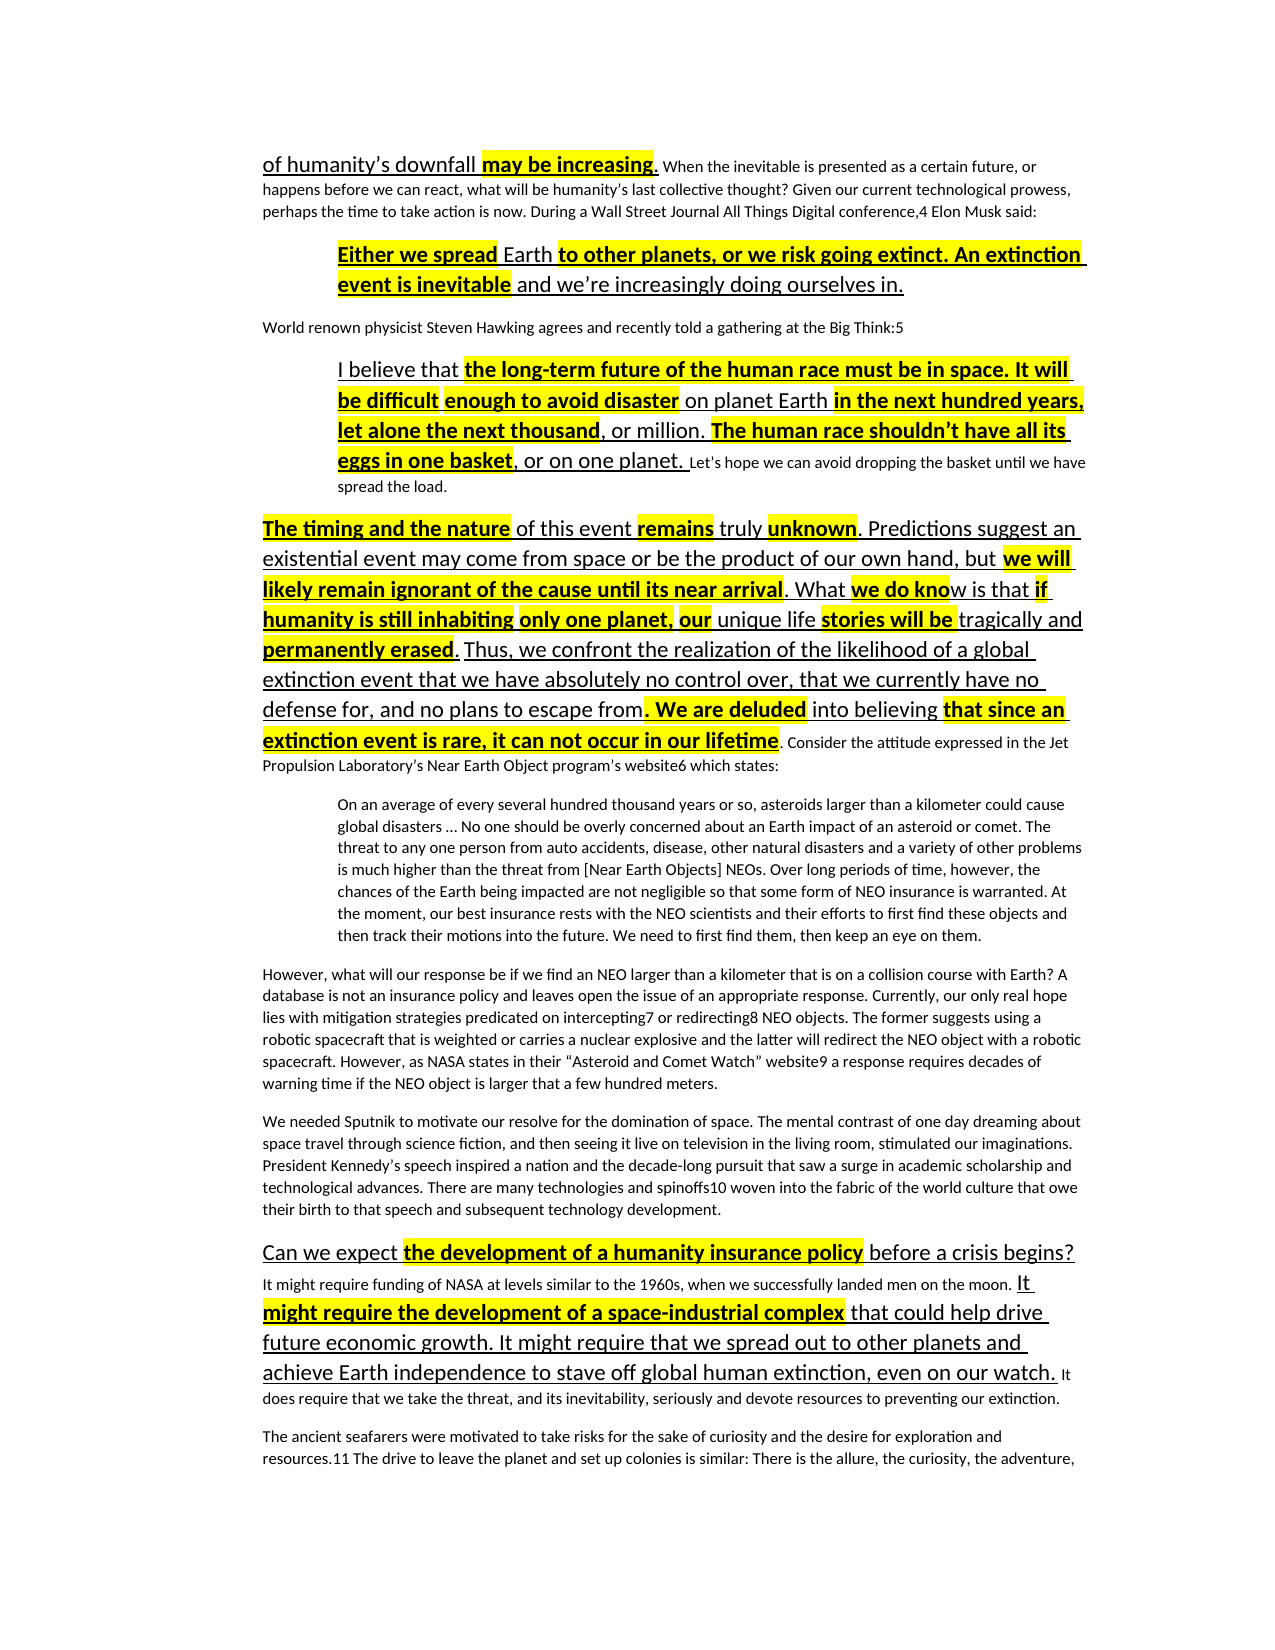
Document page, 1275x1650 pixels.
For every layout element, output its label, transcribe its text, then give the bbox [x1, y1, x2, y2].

text However, what will our response be if we find an NEO larger than a kilometer that is on a collision course with Earth? A database is not an insurance policy and leaves open the issue of an appropriate response. Currently, our only real hope lies with mitigation strategies predicated on intercepting7 or redirecting8 NEO objects. The former suggests using a robotic spacecraft that is weighted or carries a nuclear explosive and the latter will redirect the NEO object with a robotic spacecraft. However, as NASA states in their “Asteroid and Comet Watch” website9 a response requires decades of warning time if the NEO object is larger that a few hundred meters. [262, 964, 1087, 1093]
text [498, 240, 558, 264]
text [262, 150, 1087, 222]
text We needed Sputnik to motivate our resolve for the domination of space. The mental contrast of one day dreaming about space travel through science fiction, and then seeing it live on television in the living room, stimulated our imaginations. President Kennedy’s speech inspired a nation and the decade-long pursuit that saw a surge in academic scholarship and technological advances. There are many technologies and spinoffs10 woven into the fabric of the world culture that owe their birth to that speech and subsequent technology development. [262, 1112, 1087, 1219]
text World renown physicist Steven Hawking agrees and recently told a gathering at the Big Think:5 [262, 317, 1087, 337]
text The timing and the nature of this event remains truly unknown. Predictions suggest an existential event may come from space or be the product of our own hand, but we will likely remain ignorant of the cause until its near arrival. What we do know is that if humanity is still inhabiting only one planet, our unique life stories will be tragically and permanently erased. Thus, we confront the realization of the likelihood of a global extinction event that we have absolutely no control over, that we currently have no defense for, and no plans to escape from. We are deluded into believing that since an extinction event is rare, it can not occur in our lifetime. Consider the attitude expressed in the Jet Propulsion Laboratory’s Near Earth Object program’s website6 which states: [262, 514, 1087, 776]
text Either we spread Earth to other planets, or we risk going extinct. An extinction event is inevitable and we’re increasingly doing ourselves in. [337, 265, 1087, 298]
text Can we expect the development of a humanity insurance policy before a crisis begins? It might require funding of NASA at levels similar to the 1960s, when we successfully landed men on the moon. It might require the development of a space-industrial complex that could help drive future economic growth. It might require that we spread out to other planets and achieve Earth independence to stave off global human extinction, even on our watch. It does require that we take the threat, and its inevitability, seriously and devote resources to preventing our extinction. [262, 1238, 1087, 1408]
text I believe that the long-term future of the human race must be in space. It will be difficult enough to avoid disaster on planet Earth in the next hundred years, let alone the next thousand, or million. The human race shouldn’t have all its eggs in one basket, or on one planet. Let’s hope we can avoid dropping the basket until we have spread the load. [337, 356, 1087, 496]
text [262, 1427, 1087, 1469]
text On an average of every several hundred thousand years or so, asteroids larger than a kilometer could cause global disasters … No one should be overly concerned about an Earth impact of an asteroid or comet. The threat to any one person from auto accidents, disease, other natural disasters and a variety of other problems is much higher than the threat from [Near Earth Objects] NEOs. Over long periods of time, however, the chances of the Earth being impacted are not negligible so that some form of NEO insurance is warranted. At the moment, our best insurance rests with the NEO scientists and their efforts to first find these objects and then track their motions into the future. We need to first find them, then keep an eye on them. [337, 794, 1087, 946]
